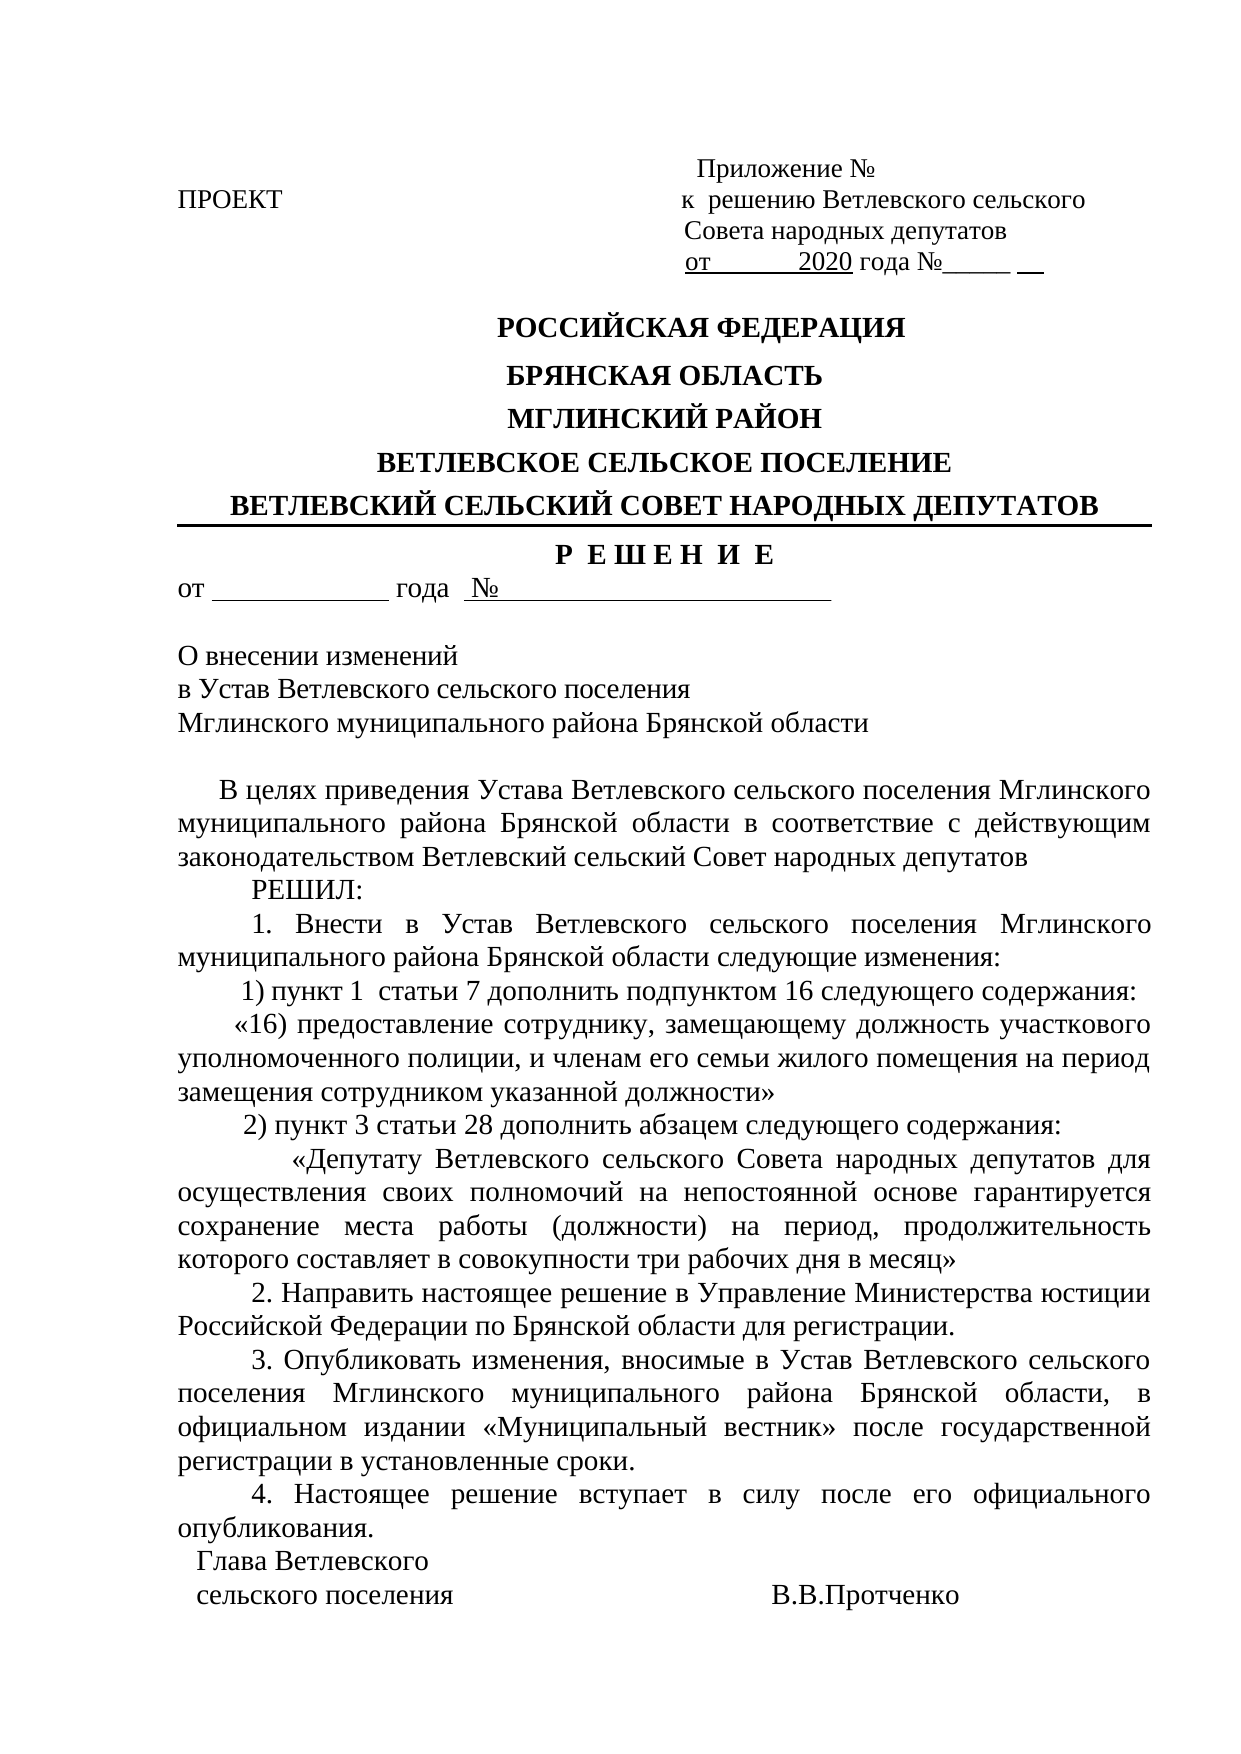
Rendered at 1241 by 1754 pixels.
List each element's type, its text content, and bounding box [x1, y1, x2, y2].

subtitle БРЯНСКАЯ ОБЛАСТЬ [177, 358, 1152, 391]
text 2) пункт 3 статьи 28 дополнить абзацем следующего содержания: [177, 1107, 1152, 1141]
text Приложение № [177, 152, 1152, 183]
subtitle МГЛИНСКИЙ РАЙОН [177, 401, 1152, 435]
text сельского поселения В.В.Протченко [177, 1577, 1152, 1610]
text Глава Ветлевского [177, 1543, 1152, 1577]
subtitle Р Е Ш Е Н И Е [177, 537, 1152, 571]
text 3. Опубликовать изменения, вносимые в Устав Ветлевского сельского поселения Мглинского муниципального района Брянской области, в официальном издании «Муниципальный вестник» после государственной регистрации в установленные сроки. [177, 1342, 1152, 1476]
subtitle РОССИЙСКАЯ ФЕДЕРАЦИЯ [177, 310, 1152, 343]
text от года № [177, 571, 1152, 604]
text ПРОЕКТ к решению Ветлевского сельского [177, 183, 1152, 214]
text Совета народных депутатов [177, 214, 1152, 245]
text РЕШИЛ: [177, 872, 1152, 906]
text «Депутату Ветлевского сельского Совета народных депутатов для осуществления своих полномочий на непостоянной основе гарантируется сохранение места работы (должности) на период, продолжительность которого составляет в совокупности три рабочих дня в месяц» [177, 1141, 1152, 1275]
text 1) пункт 1 статьи 7 дополнить подпунктом 16 следующего содержания: [177, 973, 1152, 1007]
text О внесении изменений [177, 638, 1152, 671]
text 1. Внести в Устав Ветлевского сельского поселения Мглинского муниципального района Брянской области следующие изменения: [177, 906, 1152, 973]
subtitle ВЕТЛЕВСКОЕ СЕЛЬСКОЕ ПОСЕЛЕНИЕ [177, 445, 1152, 478]
text «16) предоставление сотруднику, замещающему должность участкового уполномоченного полиции, и членам его семьи жилого помещения на период замещения сотрудником указанной должности» [177, 1007, 1152, 1107]
text В целях приведения Устава Ветлевского сельского поселения Мглинского муниципального района Брянской области в соответствие с действующим законодательством Ветлевский сельский Совет народных депутатов [177, 772, 1152, 872]
text Мглинского муниципального района Брянской области [177, 705, 1152, 738]
subtitle ВЕТЛЕВСКИЙ СЕЛЬСКИЙ СОВЕТ НАРОДНЫХ ДЕПУТАТОВ [177, 488, 1152, 524]
text 2. Направить настоящее решение в Управление Министерства юстиции Российской Федерации по Брянской области для регистрации. [177, 1275, 1152, 1342]
text 4. Настоящее решение вступает в силу после его официального опубликования. [177, 1476, 1152, 1543]
text от 2020 года №_____ [177, 245, 1152, 276]
text в Устав Ветлевского сельского поселения [177, 671, 1152, 705]
